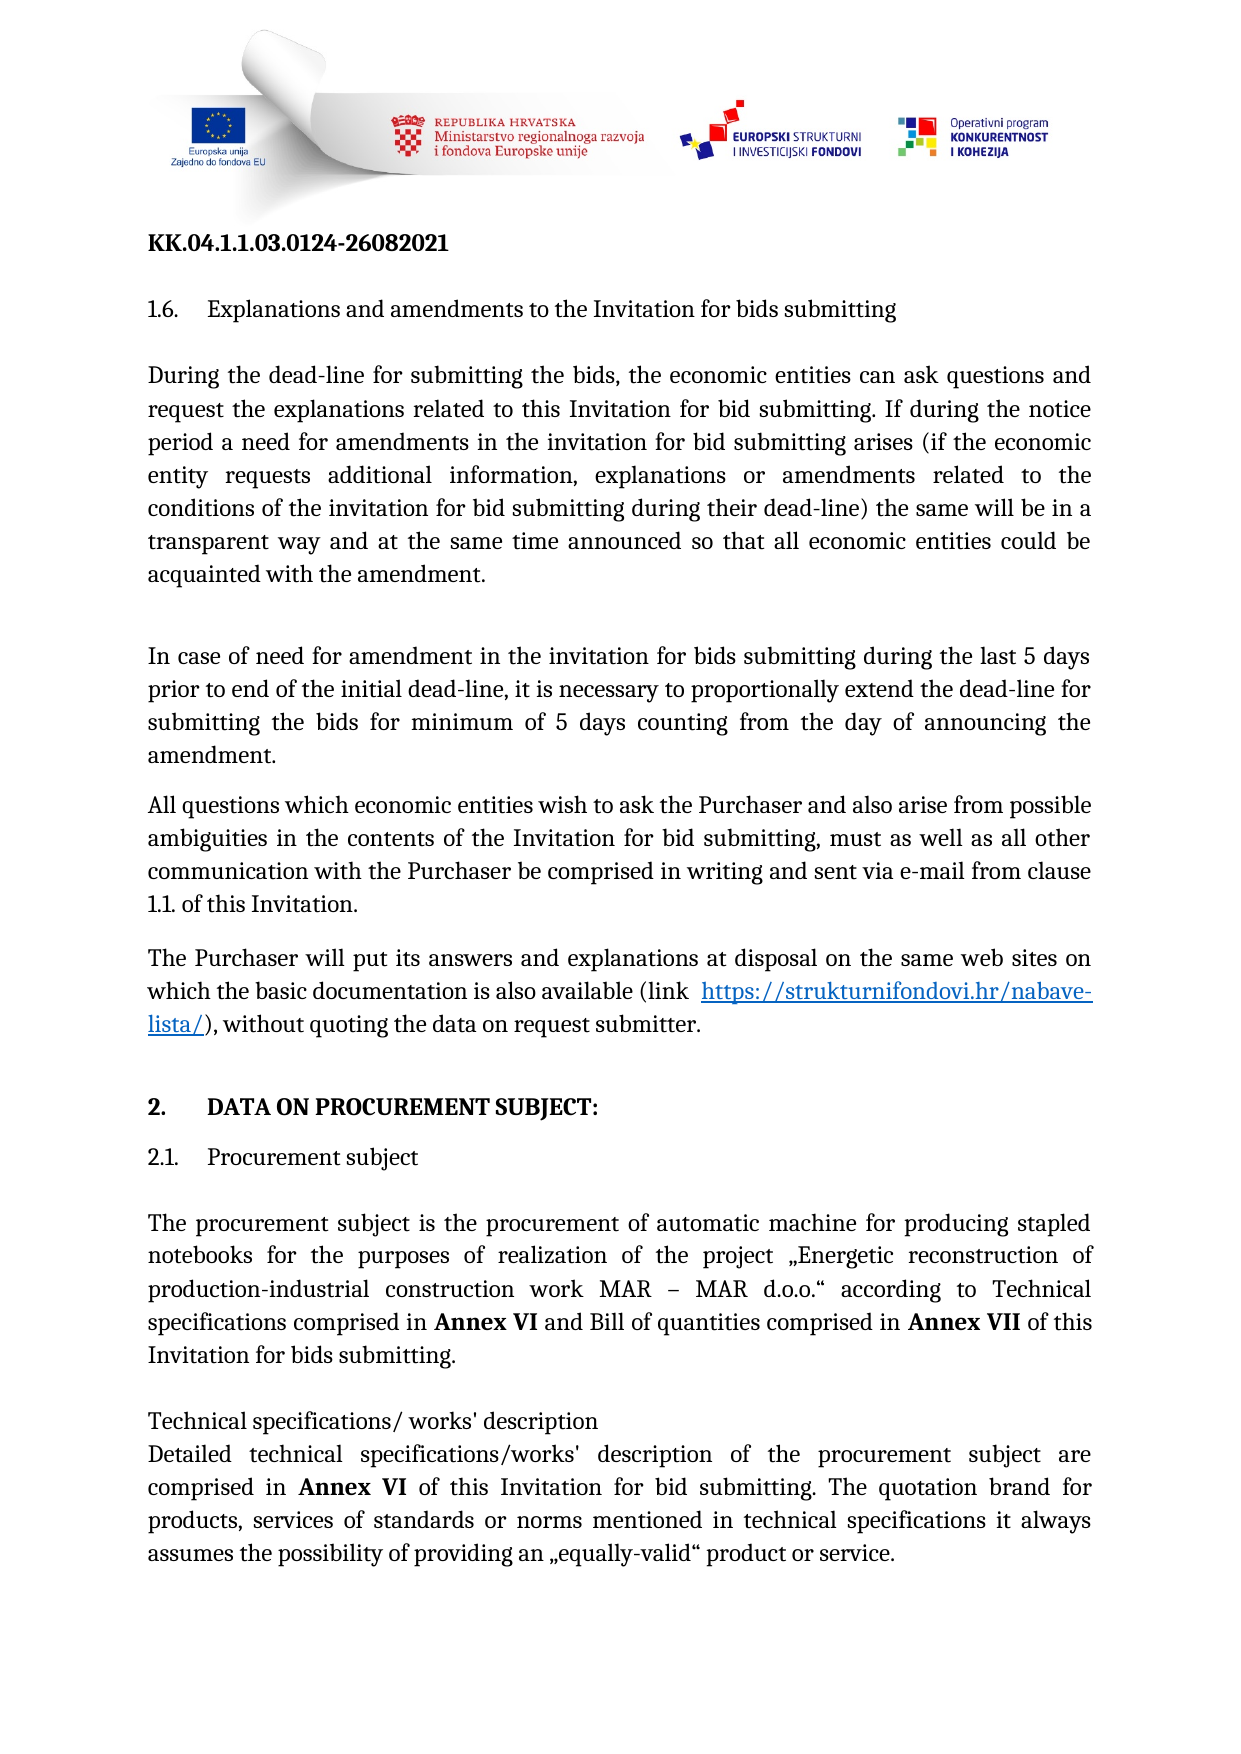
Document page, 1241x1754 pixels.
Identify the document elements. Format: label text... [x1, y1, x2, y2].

text In case of need for amendment in the invitation for bids submitting during the last 5 days prior to end of the initial dead-line, it is necessary to proportionally extend the dead-line for submitting the bids for minimum of 5 days counting from the day of announcing the amendment. [148, 642, 1092, 770]
text Detailed technical specifications/works' description of the procurement subject are comprised in Annex VI of this Invitation for bid submitting. The quotation brand for products, services of standards or norms mentioned in technical specifications it always assumes the possibility of providing an „equally-valid“ product or service. [148, 1439, 1092, 1567]
text The procurement subject is the procurement of automatic machine for producing stapled notebooks for the purposes of realization of the project „Energetic reconstruction of production-industrial construction work MAR – MAR d.o.o.“ according to Technical specifications comprised in Annex VI and Bill of quantities comprised in Annex VII of this Invitation for bids submitting. [148, 1208, 1092, 1369]
picture [147, 29, 1093, 230]
text All questions which economic entities wish to ask the Purchaser and also arise from possible ambiguities in the contents of the Invitation for bid submitting, must as well as all other communication with the Purchaser be comprised in writing and sent via e-mail from clause 1.1. of this Invitation. [148, 791, 1092, 919]
text Technical specifications/ works' description [148, 1407, 1092, 1435]
text During the dead-line for submitting the bids, the economic entities can ask questions and request the explanations related to this Invitation for bid submitting. If during the notice period a need for amendments in the invitation for bid submitting arises (if the economic entity requests additional information, explanations or amendments related to the conditions of the invitation for bid submitting during their dead-line) the same will be in a transparent way and at the same time announced so that all economic entities could be acquainted with the amendment. [148, 361, 1092, 588]
list The Purchaser will put its answers and explanations at disposal on the same web sites on which the basic documentation is also available (link https://strukturnifondovi.hr/nabave-lista/), without quoting the data on request submitter. [148, 944, 1092, 1039]
list Procurement subject [148, 1142, 1092, 1171]
text 1.6. Explanations and amendments to the Invitation for bids submitting [148, 295, 1092, 324]
list DATA ON PROCUREMENT SUBJECT: [148, 1093, 1092, 1121]
text KK.04.1.1.03.0124-26082021 [148, 230, 1092, 258]
